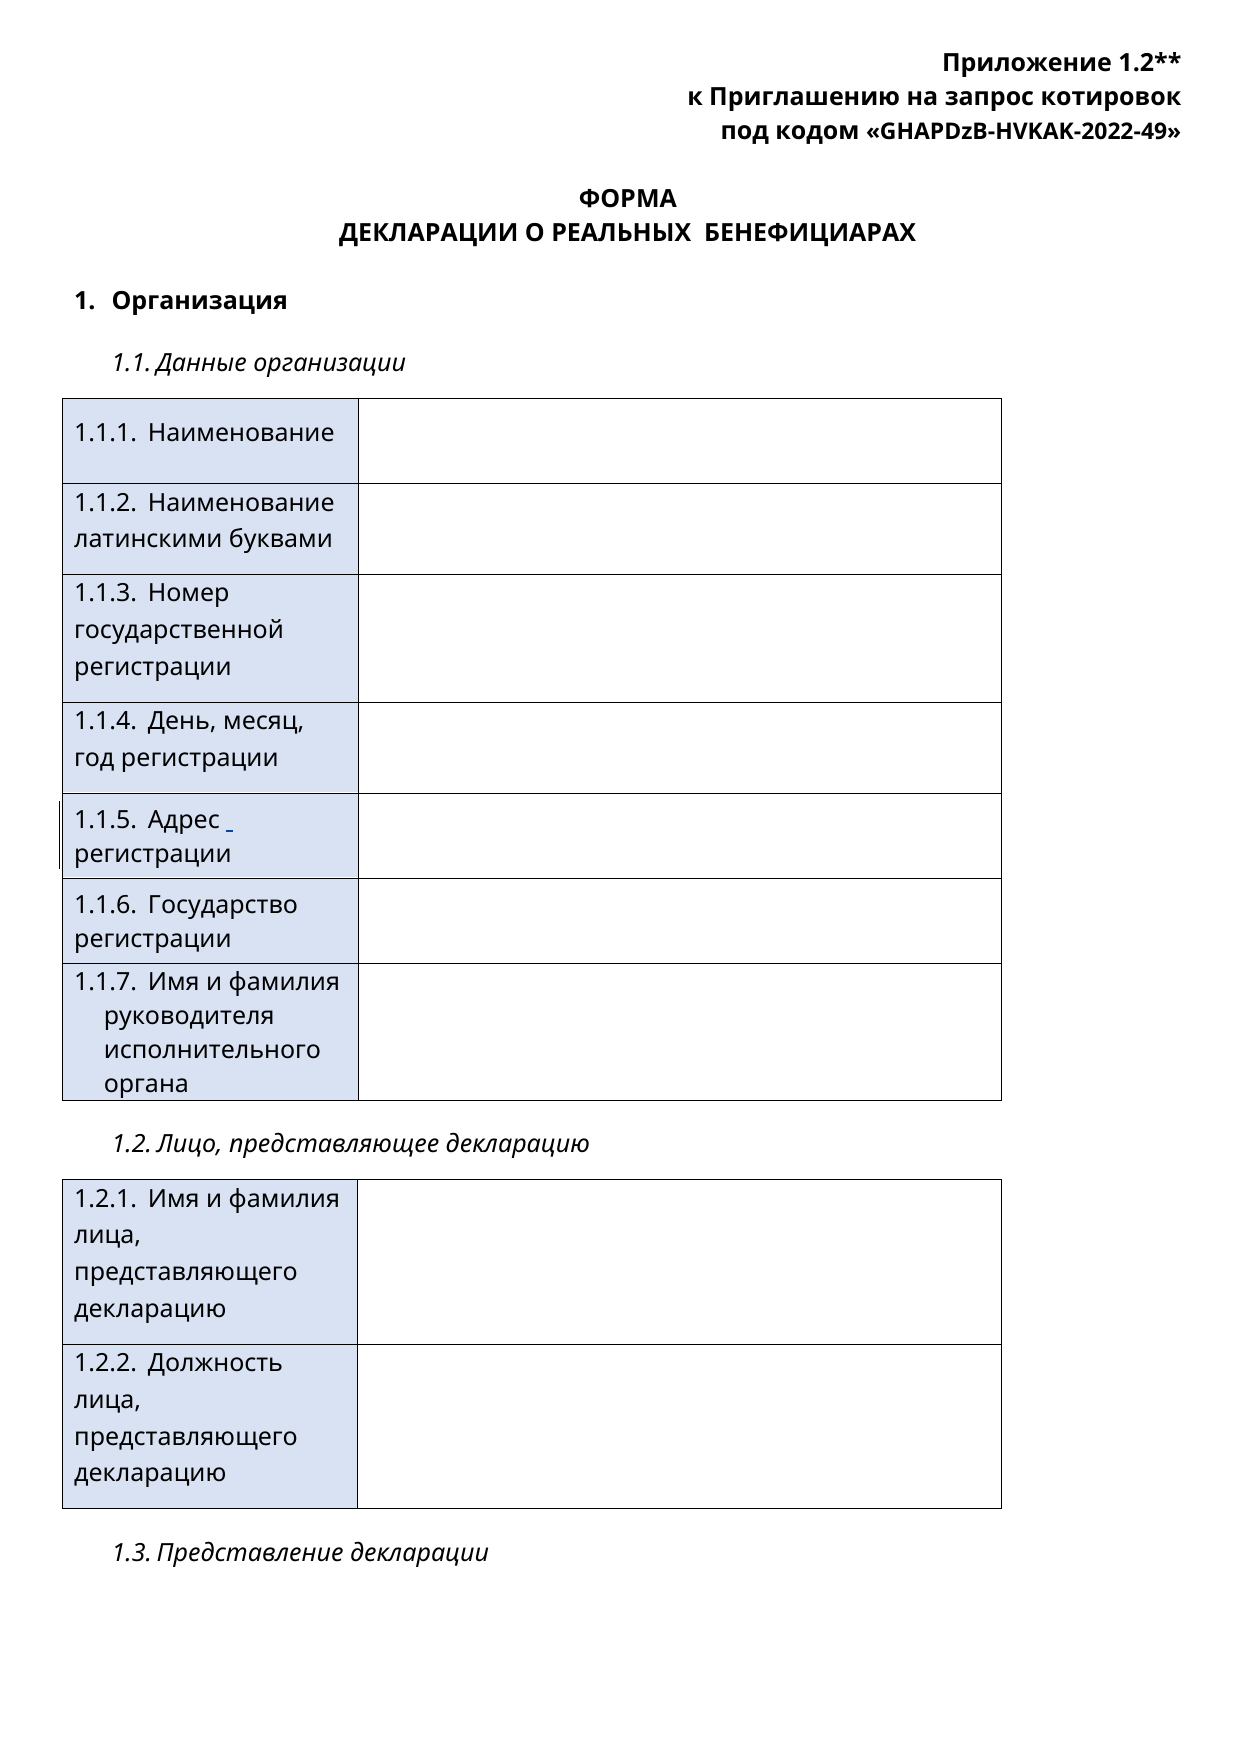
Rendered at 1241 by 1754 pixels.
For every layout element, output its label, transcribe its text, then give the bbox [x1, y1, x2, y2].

table_cell Имя и фамилия руководителя исполнительного органа [63, 964, 358, 1100]
table_cell [359, 879, 1001, 963]
list Данные организации [111, 344, 1181, 379]
table_header [359, 399, 1001, 483]
table_cell Адрес регистрации [63, 794, 358, 877]
table_cell [359, 964, 1001, 1100]
text к Приглашению на запрос котировок под кодом «GHAPDzB-HVKAK-2022-49» [74, 78, 1181, 147]
list Лицо, представляющее декларацию [111, 1126, 1181, 1160]
text ФОРМА [74, 181, 1181, 215]
table_cell [358, 1345, 1001, 1508]
text ДЕКЛАРАЦИИ О РЕАЛЬНЫХ БЕНЕФИЦИАРАХ [74, 215, 1181, 249]
table_cell Должность лица, представляющего декларацию [63, 1345, 357, 1508]
table_cell [359, 484, 1001, 574]
list Представление декларации [111, 1534, 1181, 1568]
table_cell Номер государственной регистрации [63, 575, 358, 702]
table_header Имя и фамилия лица, представляющего декларацию [63, 1180, 357, 1344]
table_cell [359, 794, 1001, 877]
table_cell Государство регистрации [63, 879, 358, 963]
table_cell [359, 703, 1001, 792]
table_cell Наименование латинскими буквами [63, 484, 358, 574]
text Приложение 1.2** [74, 44, 1181, 78]
table_cell [359, 575, 1001, 702]
table_header Наименование [63, 399, 358, 483]
table_cell День, месяц, год регистрации [63, 703, 358, 792]
table_header [358, 1180, 1001, 1344]
list Организация [74, 283, 1181, 317]
